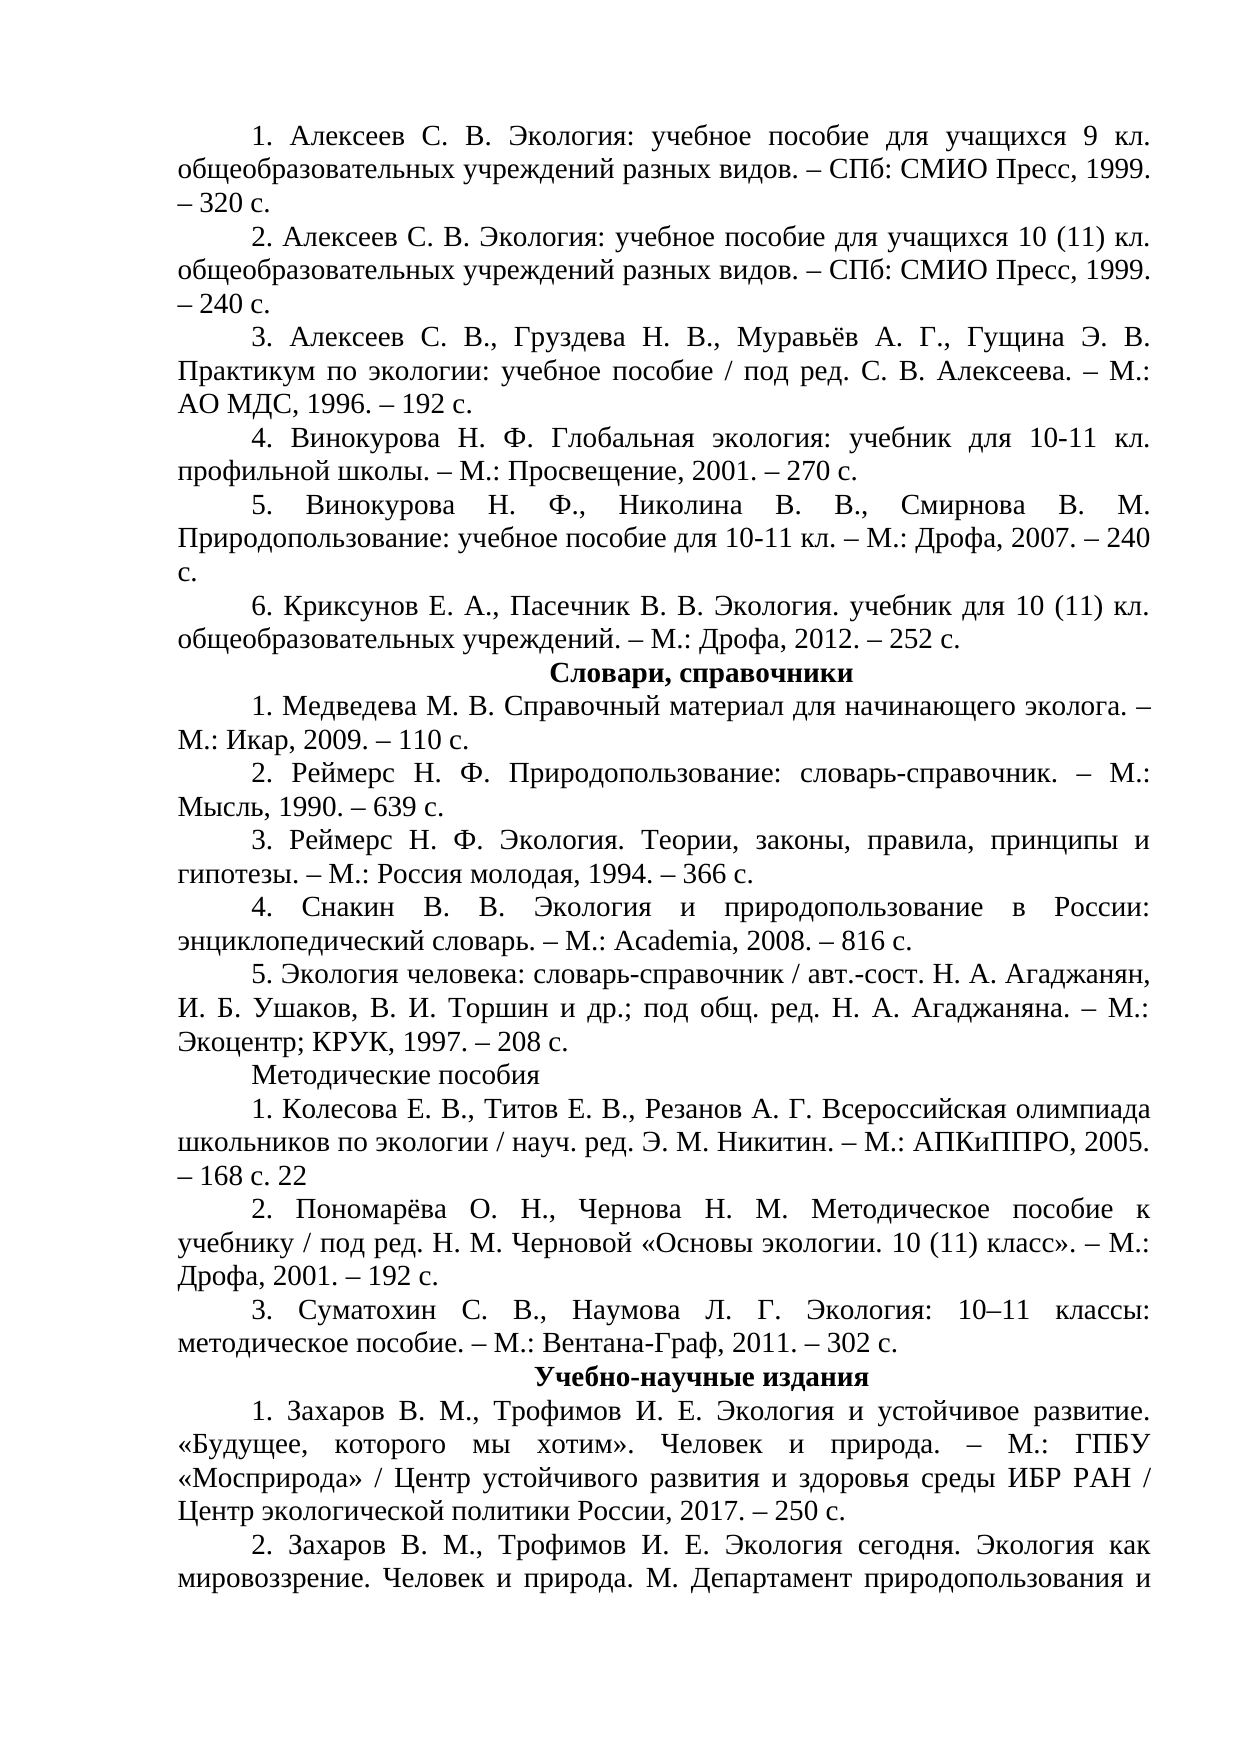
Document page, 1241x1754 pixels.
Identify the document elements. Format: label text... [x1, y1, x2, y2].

text 2. Пономарёва О. Н., Чернова Н. М. Методическое пособие к учебнику / под ред. Н. М. Черновой «Основы экологии. 10 (11) класс». – М.: Дрофа, 2001. – 192 с. [177, 1191, 1152, 1292]
text 1. Колесова Е. В., Титов Е. В., Резанов А. Г. Всероссийская олимпиада школьников по экологии / науч. ред. Э. М. Никитин. – М.: АПКиППРО, 2005. – 168 с. 22 [177, 1091, 1152, 1191]
text 3. Реймерс Н. Ф. Экология. Теории, законы, правила, принципы и гипотезы. – М.: Россия молодая, 1994. – 366 с. [177, 822, 1152, 889]
text 1. Алексеев С. В. Экология: учебное пособие для учащихся 9 кл. общеобразовательных учреждений разных видов. – СПб: СМИО Пресс, 1999. – 320 с. [177, 118, 1152, 219]
text 6. Криксунов Е. А., Пасечник В. В. Экология. учебник для 10 (11) кл. общеобразовательных учреждений. – М.: Дрофа, 2012. – 252 с. [177, 588, 1152, 655]
text 3. Алексеев С. В., Груздева Н. В., Муравьёв А. Г., Гущина Э. В. Практикум по экологии: учебное пособие / под ред. С. В. Алексеева. – М.: АО МДС, 1996. – 192 с. [177, 319, 1152, 420]
text 3. Суматохин С. В., Наумова Л. Г. Экология: 10–11 классы: методическое пособие. – М.: Вентана-Граф, 2011. – 302 с. [177, 1292, 1152, 1359]
text 1. Захаров В. М., Трофимов И. Е. Экология и устойчивое развитие. «Будущее, которого мы хотим». Человек и природа. – М.: ГПБУ «Мосприрода» / Центр устойчивого развития и здоровья среды ИБР РАН / Центр экологической политики России, 2017. – 250 с. [177, 1393, 1152, 1527]
text 2. Алексеев С. В. Экология: учебное пособие для учащихся 10 (11) кл. общеобразовательных учреждений разных видов. – СПб: СМИО Пресс, 1999. – 240 с. [177, 219, 1152, 319]
text 4. Снакин В. В. Экология и природопользование в России: энциклопедический словарь. – М.: Academia, 2008. – 816 с. [177, 889, 1152, 957]
text 5. Винокурова Н. Ф., Николина В. В., Смирнова В. М. Природопользование: учебное пособие для 10-11 кл. – М.: Дрофа, 2007. – 240 с. [177, 487, 1152, 588]
text 5. Экология человека: словарь-справочник / авт.-сост. Н. А. Агаджанян, И. Б. Ушаков, В. И. Торшин и др.; под общ. ред. Н. А. Агаджаняна. – М.: Экоцентр; КРУК, 1997. – 208 с. [177, 957, 1152, 1057]
text 2. Реймерс Н. Ф. Природопользование: словарь-справочник. – М.: Мысль, 1990. – 639 с. [177, 755, 1152, 822]
text Учебно-научные издания [177, 1359, 1152, 1393]
text 1. Медведева М. В. Справочный материал для начинающего эколога. – М.: Икар, 2009. – 110 с. [177, 688, 1152, 755]
text 4. Винокурова Н. Ф. Глобальная экология: учебник для 10-11 кл. профильной школы. – М.: Просвещение, 2001. – 270 с. [177, 420, 1152, 487]
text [177, 1527, 1152, 1594]
text Словари, справочники [177, 655, 1152, 688]
text Методические пособия [177, 1057, 1152, 1091]
